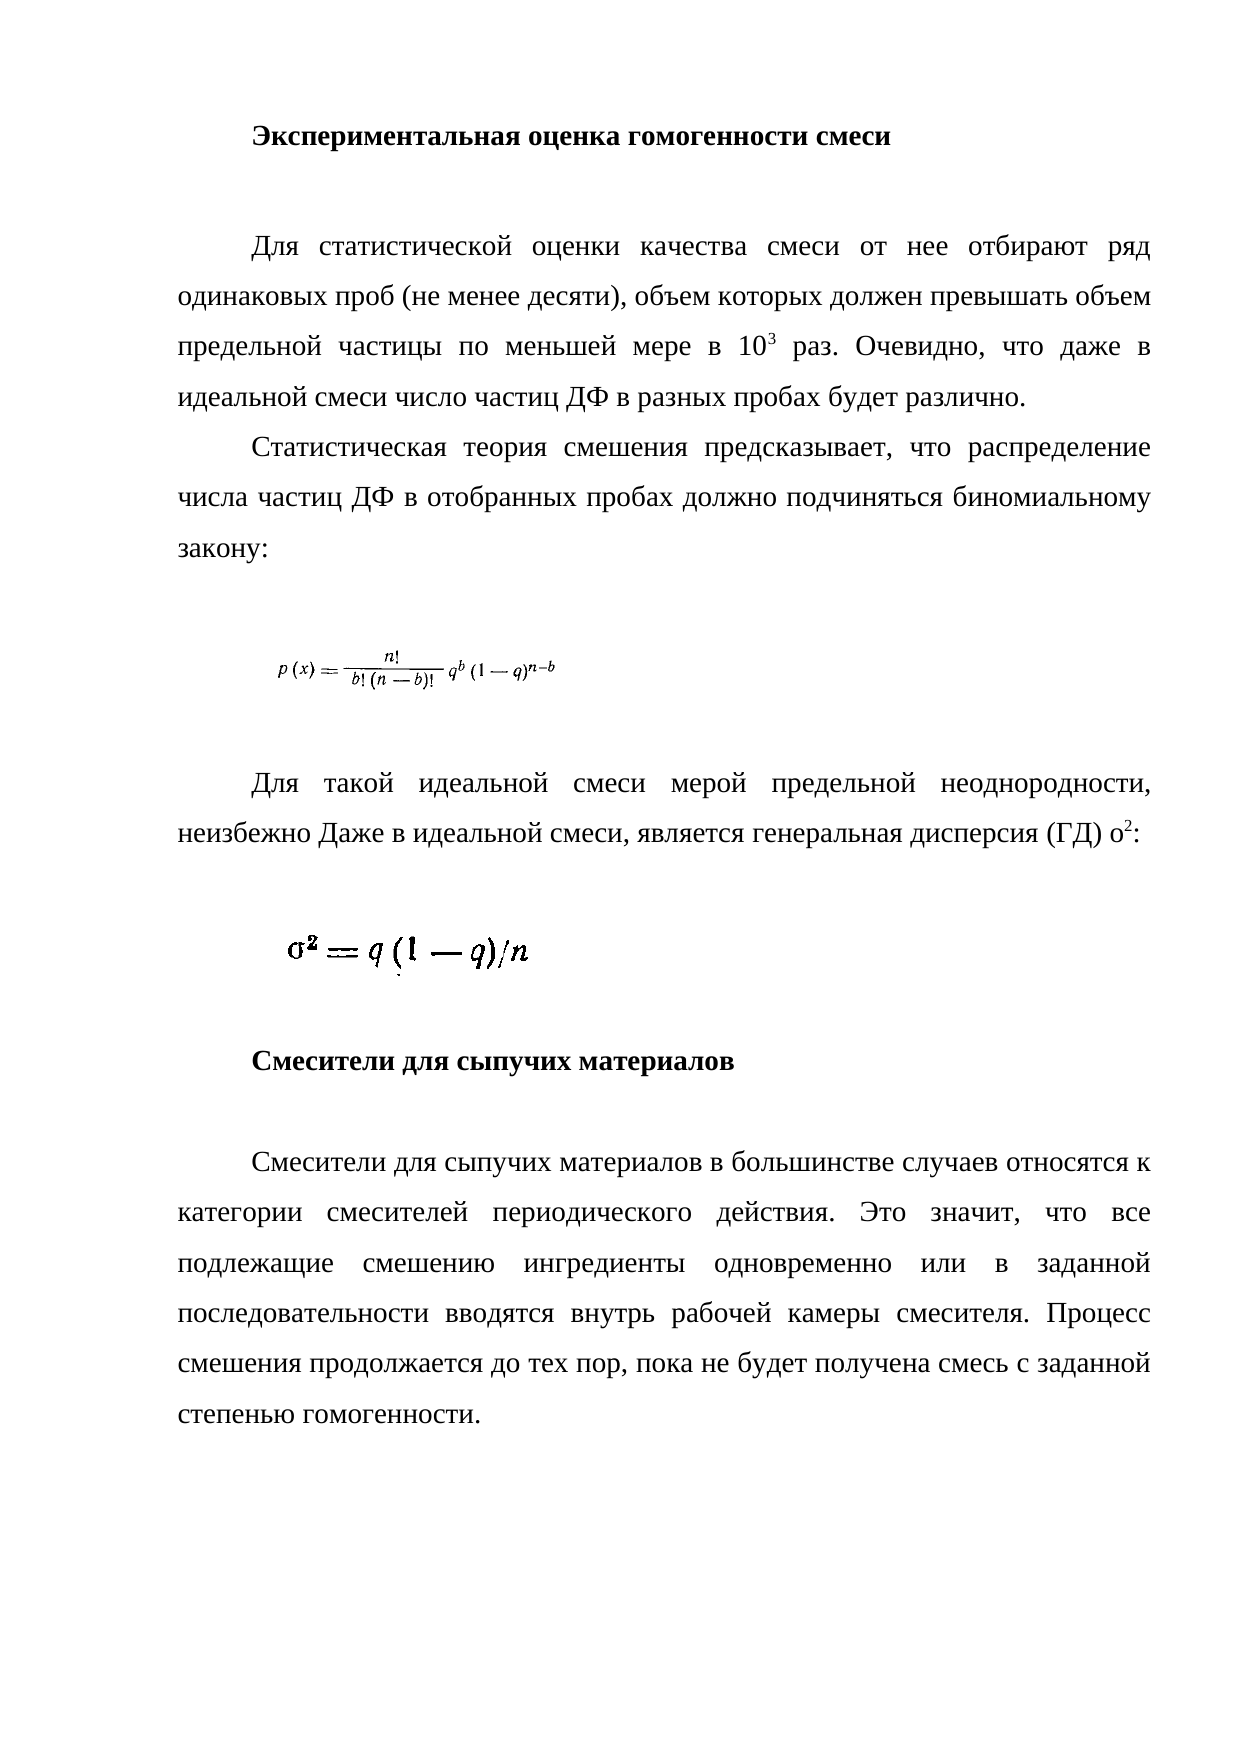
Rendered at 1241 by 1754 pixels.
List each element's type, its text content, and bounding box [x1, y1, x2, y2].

picture [251, 639, 562, 701]
text Смесители для сыпучих материалов в большинстве случаев относятся к категории смесителей периодического действия. Это значит, что все подлежащие смешению ингредиенты одновременно или в заданной последовательности вводятся внутрь рабочей камеры смесителя. Процесс смешения продолжается до тех пор, пока не будет получена смесь с заданной степенью гомогенности. [177, 1144, 1152, 1429]
text Смесители для сыпучих материалов [177, 1043, 1152, 1077]
text Для такой идеальной смеси мерой предельной неоднородности, неизбежно Даже в идеальной смеси, является генеральная дисперсия (ГД) о2: [177, 765, 1152, 849]
picture [251, 916, 630, 979]
text Для статистической оценки качества смеси от нее отбирают ряд одинаковых проб (не менее десяти), объем которых должен превышать объем предельной частицы по меньшей мере в 103 раз. Очевидно, что даже в идеальной смеси число частиц ДФ в разных пробах будет различно. [177, 228, 1152, 412]
text Экспериментальная оценка гомогенности смеси [177, 118, 1152, 152]
text Статистическая теория смешения предсказывает, что распределение числа частиц ДФ в отобранных пробах должно подчиняться биномиальному закону: [177, 429, 1152, 563]
